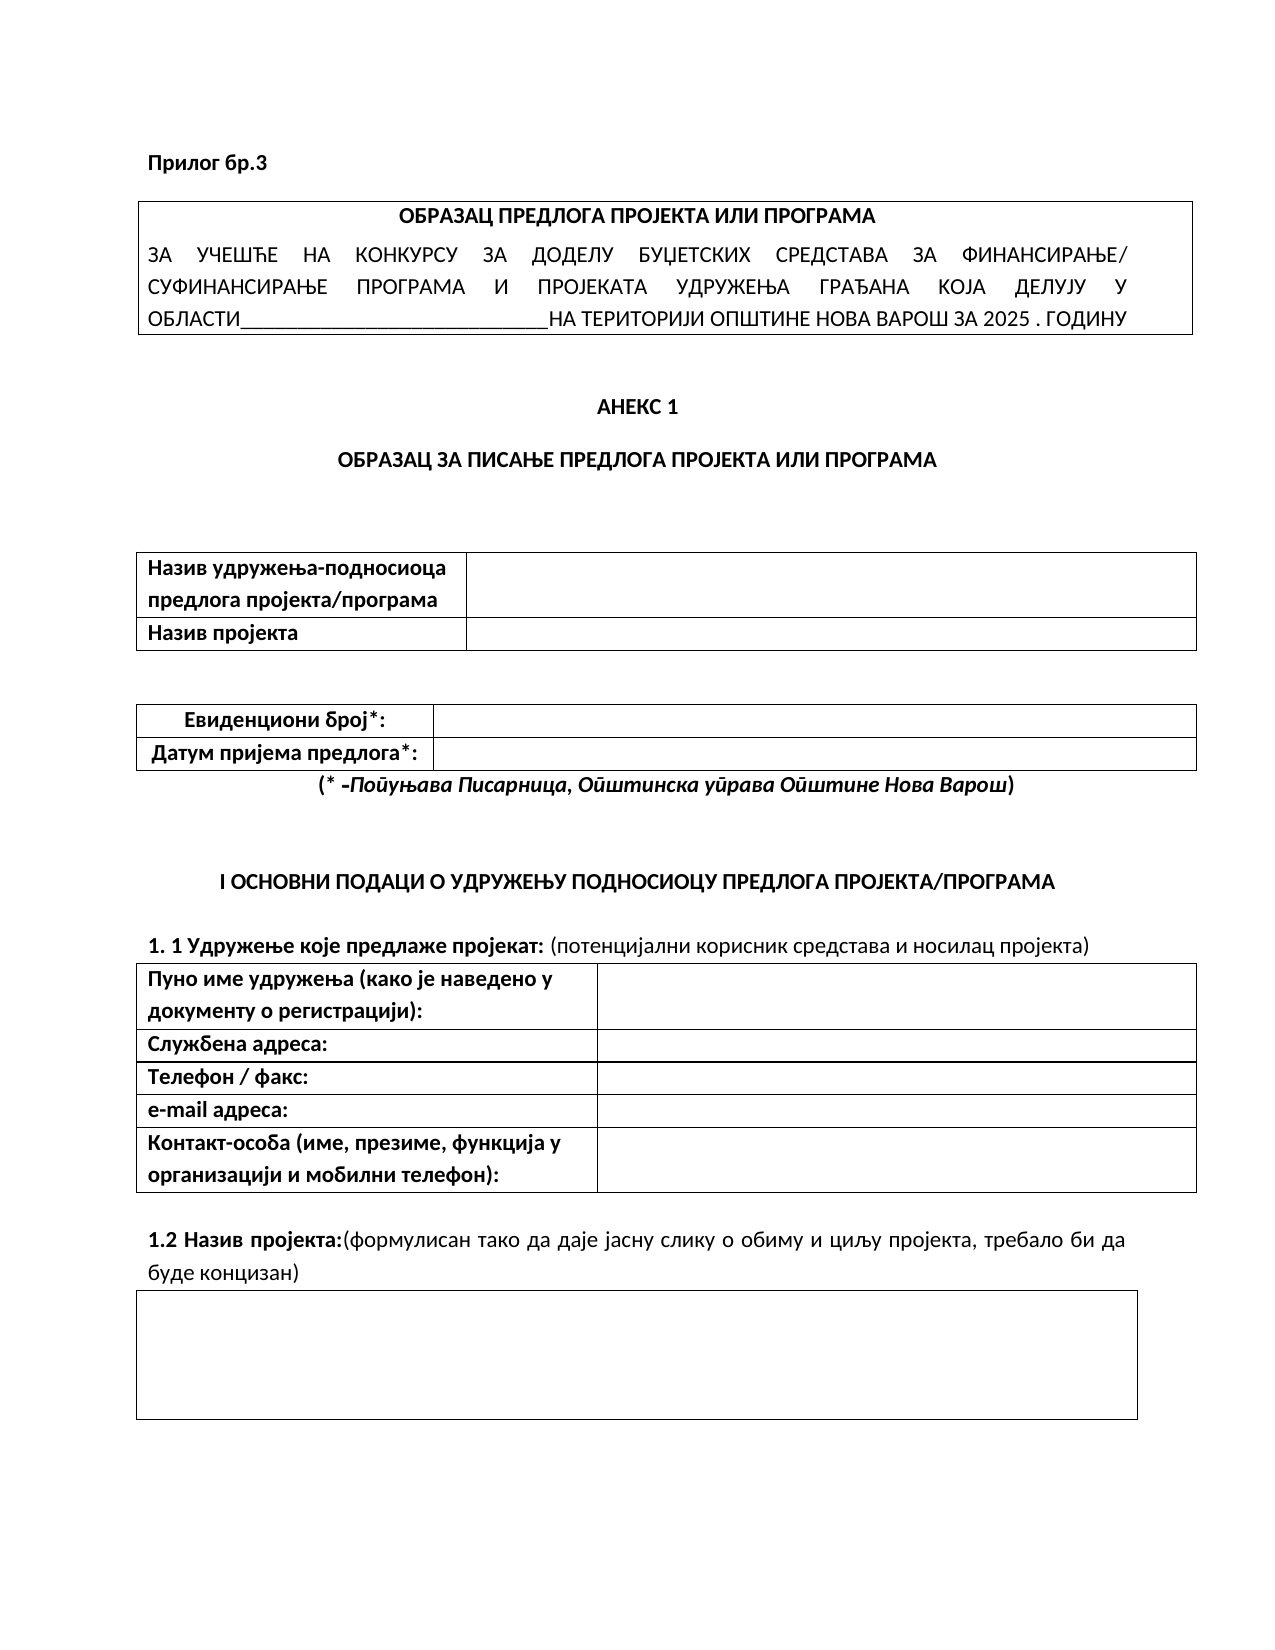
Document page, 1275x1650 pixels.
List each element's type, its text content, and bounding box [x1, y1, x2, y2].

text ОБРАЗАЦ ЗА ПИСАЊЕ ПРЕДЛОГА ПРОЈЕКТА ИЛИ ПРОГРАМА [148, 446, 1127, 473]
table_cell Датум пријема предлога*: [137, 738, 433, 769]
table_cell [434, 738, 1196, 769]
table_cell [598, 1030, 1196, 1061]
text 1. 1 Удружење које предлаже пројекат: (потенцијални корисник средстава и носилац пројекта) [148, 931, 1127, 959]
text ЗА УЧЕШЋЕ НА КОНКУРСУ ЗА ДОДЕЛУ БУЏЕТСКИХ СРЕДСТАВА ЗА ФИНАНСИРАЊЕ/ СУФИНАНСИРАЊЕ ПРОГРАМА И ПРОЈЕКАТА УДРУЖЕЊА ГРАЂАНА KOJA ДЕЛУЈУ У ОБЛАСТИ___________________________НА ТЕРИТОРИЈИ ОПШТИНЕ НОВА ВАРОШ ЗА 2025 . ГОДИНУ [139, 239, 1192, 334]
table_cell [467, 618, 1196, 649]
table_header Евиденциони број*: [137, 705, 433, 737]
table_cell e-mail адреса: [137, 1095, 597, 1127]
table_header [467, 553, 1196, 617]
text ОБРАЗАЦ ПРЕДЛОГА ПРОЈЕКТА ИЛИ ПРОГРАМА [139, 202, 1192, 230]
text 1.2 Назив пројекта:(формулисан тако да даје јасну слику о обиму и циљу пројекта, требало би да буде концизан) [148, 1226, 1127, 1286]
table_cell [598, 1128, 1196, 1192]
table_cell Службена адреса: [137, 1030, 597, 1061]
table_cell [598, 1095, 1196, 1127]
table_header [598, 964, 1196, 1028]
text Прилог бр.3 [148, 148, 1127, 176]
table_header [137, 1291, 1137, 1419]
table_cell Назив пројекта [137, 618, 466, 649]
text I ОСНОВНИ ПОДАЦИ О УДРУЖЕЊУ ПОДНОСИОЦУ ПРЕДЛОГА ПРОЈЕКТА/ПРОГРАМА [148, 867, 1127, 895]
table_cell (* Попуњава Писарница, Општинска управа Општине Нова Варош) [136, 771, 1196, 802]
table_cell Телефон / факс: [137, 1063, 597, 1094]
text АНЕКС 1 [148, 392, 1127, 421]
table_header [434, 705, 1196, 737]
table_cell [598, 1063, 1196, 1094]
table_cell Контакт-особа (име, презиме, функција у организацији и мобилни телефон): [137, 1128, 597, 1192]
table_header Пуно име удружења (како је наведено у документу о регистрацији): [137, 964, 597, 1028]
table_header Назив удружења-подносиоца предлога пројекта/програма [137, 553, 466, 617]
